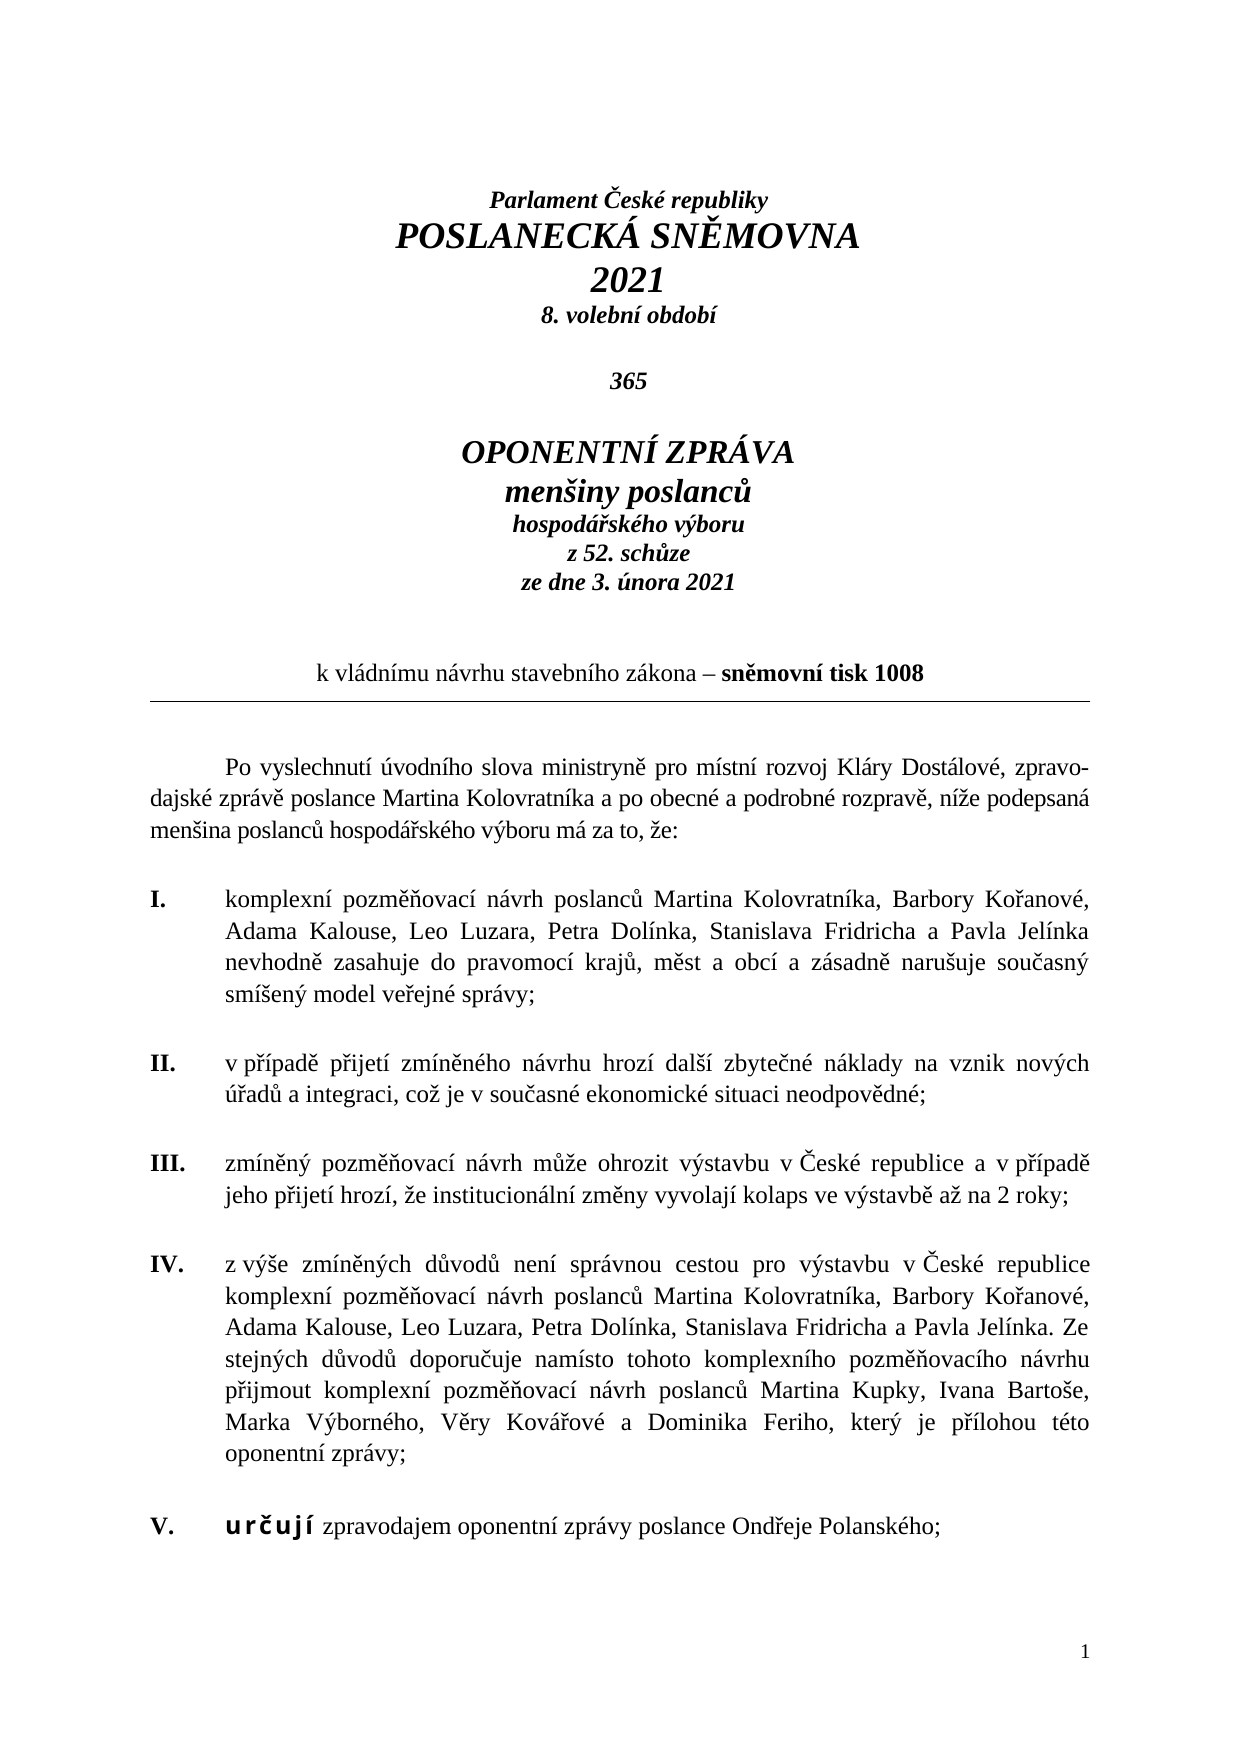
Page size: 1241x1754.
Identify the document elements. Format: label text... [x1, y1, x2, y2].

text I. komplexní pozměňovací návrh poslanců Martina Kolovratníka, Barbory Kořanové, Adama Kalouse, Leo Luzara, Petra Dolínka, Stanislava Fridricha a Pavla Jelínka nevhodně zasahuje do pravomocí krajů, měst a obcí a zásadně narušuje současný smíšený model veřejné správy; [150, 884, 1090, 1008]
text k vládnímu návrhu stavebního zákona – sněmovní tisk 1008 [150, 658, 1090, 687]
text II. v případě přijetí zmíněného návrhu hrozí další zbytečné náklady na vznik nových úřadů a integraci, což je v současné ekonomické situaci neodpovědné; [150, 1048, 1090, 1108]
text III. zmíněný pozměňovací návrh může ohrozit výstavbu v České republice a v případě jeho přijetí hrozí, že institucionální změny vyvolají kolaps ve výstavbě až na 2 roky; [150, 1148, 1090, 1209]
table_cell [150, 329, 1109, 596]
text Po vyslechnutí úvodního slova ministryně pro místní rozvoj Kláry Dostálové, zpravo-dajské zprávě poslance Martina Kolovratníka a po obecné a podrobné rozpravě, níže podepsaná menšina poslanců hospodářského výboru má za to, že: [150, 752, 1090, 844]
text V. určují zpravodajem oponentní zprávy poslance Ondřeje Polanského; [150, 1508, 1090, 1542]
text IV. z výše zmíněných důvodů není správnou cestou pro výstavbu v České republice komplexní pozměňovací návrh poslanců Martina Kolovratníka, Barbory Kořanové, Adama Kalouse, Leo Luzara, Petra Dolínka, Stanislava Fridricha a Pavla Jelínka. Ze stejných důvodů doporučuje namísto tohoto komplexního pozměňovacího návrhu přijmout komplexní pozměňovací návrh poslanců Martina Kupky, Ivana Bartoše, Marka Výborného, Věry Kovářové a Dominika Feriho, který je přílohou této oponentní zprávy; [150, 1249, 1090, 1467]
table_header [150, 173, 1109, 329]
